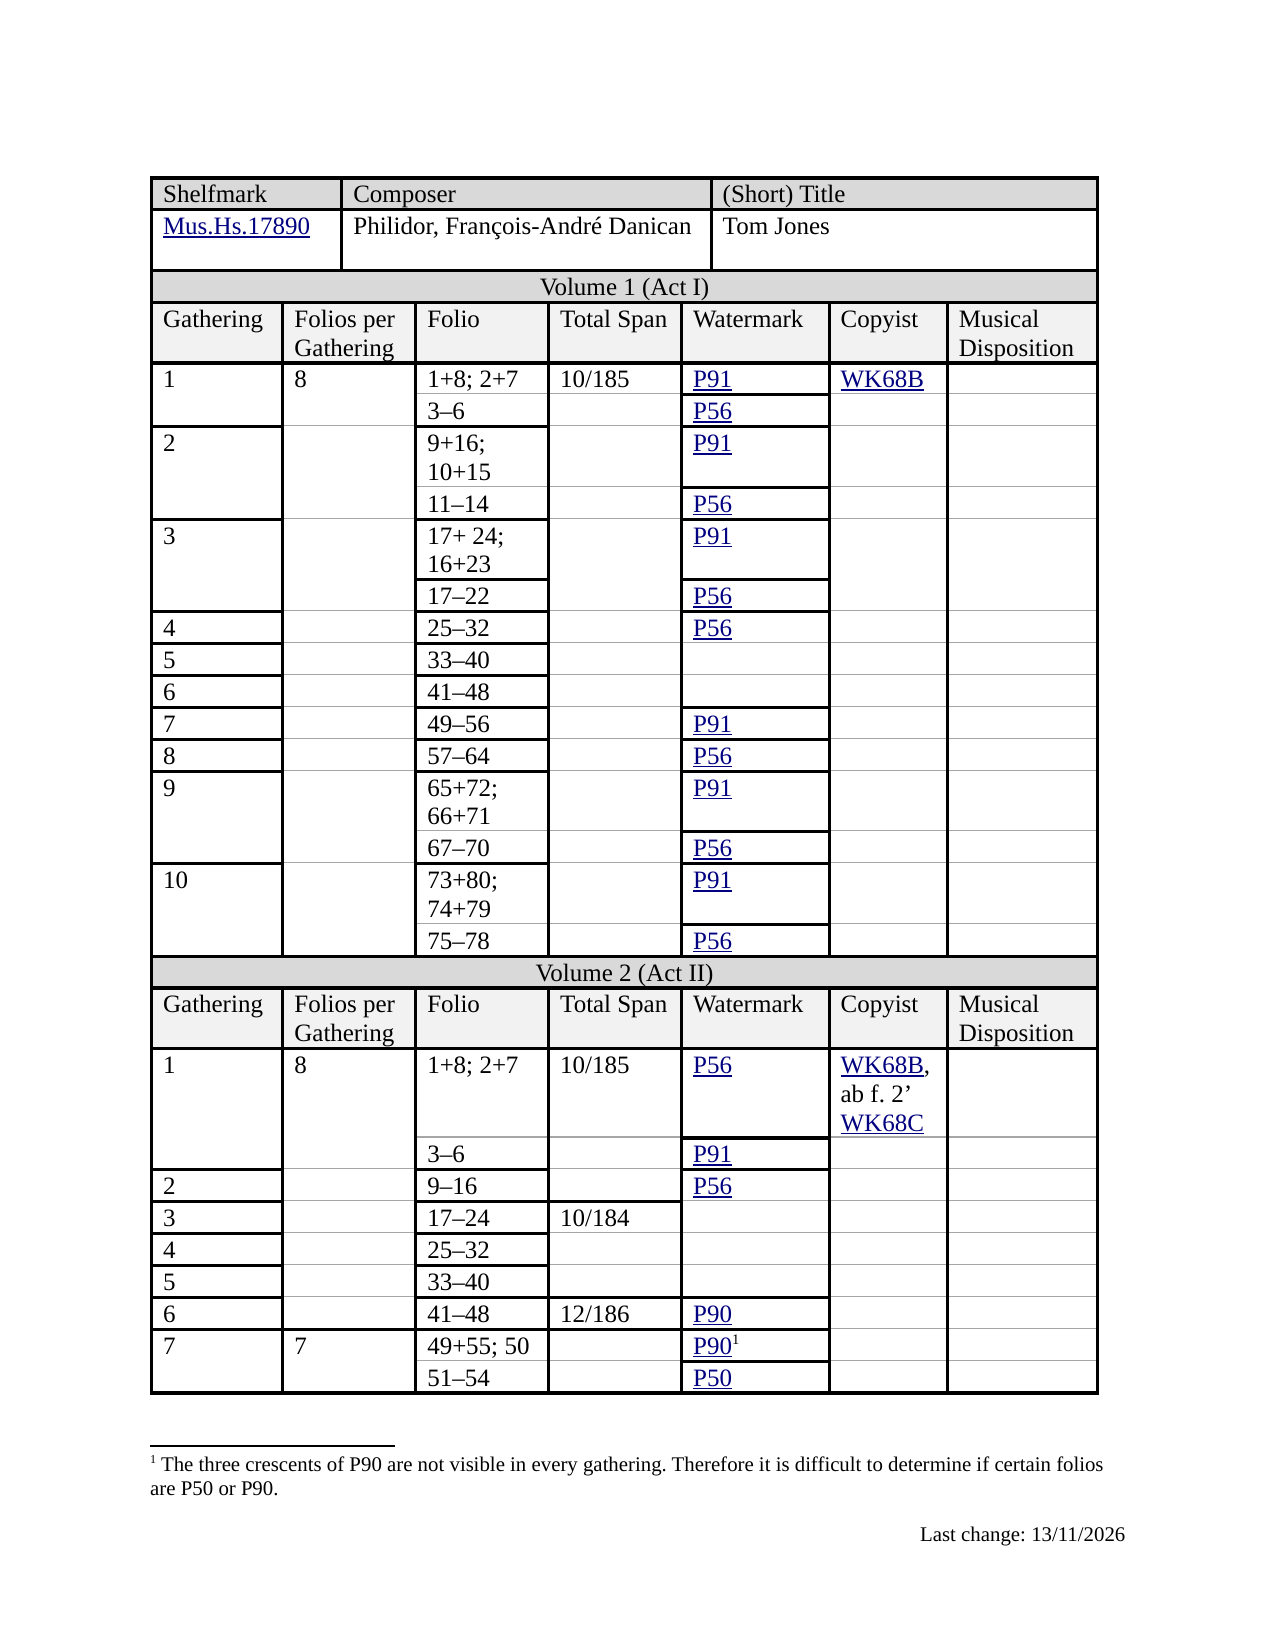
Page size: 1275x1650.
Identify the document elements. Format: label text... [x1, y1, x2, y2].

table_cell [550, 1265, 680, 1296]
table_cell [949, 1361, 1096, 1391]
table_cell 1+8; 2+7 [417, 365, 547, 393]
table_cell [550, 1138, 680, 1168]
table_cell [831, 707, 946, 738]
table_cell P90 [683, 1299, 828, 1328]
table_cell Folio [417, 304, 547, 361]
table_cell 7 [284, 1331, 414, 1391]
table_cell 17–24 [417, 1203, 547, 1232]
table_cell [550, 487, 680, 518]
table_cell 3 [153, 521, 281, 610]
table_cell Folios per Gathering [284, 304, 414, 361]
table_cell [949, 1329, 1096, 1359]
table_cell [550, 924, 680, 954]
table_cell [550, 1331, 680, 1359]
table_cell [284, 675, 414, 706]
table_cell 75–78 [417, 924, 547, 954]
table_cell Volume 1 (Act I) [153, 272, 1096, 301]
table_cell [831, 1138, 946, 1168]
table_cell [550, 426, 680, 486]
table_cell P91 [683, 365, 828, 393]
table_cell 1 [153, 1050, 281, 1168]
table_cell 17–22 [417, 581, 547, 610]
table_cell [550, 771, 680, 830]
table_cell [831, 1329, 946, 1359]
table_cell Total Span [550, 304, 680, 361]
table_cell P56 [683, 1050, 828, 1136]
table_cell 17+ 24; 16+23 [417, 521, 547, 578]
table_cell [831, 1169, 946, 1200]
table_cell 5 [153, 645, 281, 674]
table_cell Watermark [683, 304, 828, 361]
table_cell [831, 863, 946, 923]
table_cell [683, 1201, 828, 1232]
table_cell [284, 611, 414, 642]
table_cell 25–32 [417, 613, 547, 642]
table_cell P56 [683, 613, 828, 642]
table_cell [550, 863, 680, 923]
table_cell P50 [683, 1363, 828, 1391]
table_cell [949, 1201, 1096, 1232]
table_cell 65+72; 66+71 [417, 773, 547, 830]
table_cell 41–48 [417, 1299, 547, 1328]
table_cell [550, 675, 680, 706]
table_cell 67–70 [417, 831, 547, 862]
table_cell 41–48 [417, 677, 547, 706]
table_cell 6 [153, 1299, 281, 1328]
table_cell WK68B, ab f. 2’ WK68C [831, 1050, 946, 1136]
table_cell 9+16; 10+15 [417, 428, 547, 486]
table_header (Short) Title [713, 180, 1096, 208]
table_cell 10 [153, 865, 281, 954]
table_cell Folio [417, 990, 547, 1047]
table_cell [831, 1361, 946, 1391]
table_cell [550, 643, 680, 674]
table_cell 57–64 [417, 741, 547, 769]
table_cell [949, 365, 1096, 393]
table_cell [949, 1169, 1096, 1200]
table_cell P56 [683, 581, 828, 610]
table_cell [831, 487, 946, 518]
table_cell [284, 1265, 414, 1296]
table_cell P91 [683, 521, 828, 578]
table_cell [949, 394, 1096, 425]
table_cell 49–56 [417, 709, 547, 738]
table_cell [831, 831, 946, 862]
table_cell [284, 707, 414, 738]
table_cell [949, 1050, 1096, 1136]
table_cell P56 [683, 741, 828, 769]
table_cell 11–14 [417, 487, 547, 518]
table_cell [550, 1233, 680, 1264]
table_cell 1 [153, 365, 281, 425]
table_cell 73+80; 74+79 [417, 865, 547, 923]
table_cell [831, 643, 946, 674]
table_cell 33–40 [417, 1267, 547, 1296]
table_cell 33–40 [417, 645, 547, 674]
table_cell 49+55; 50 [417, 1331, 547, 1359]
table_cell [831, 519, 946, 610]
table_cell P91 [683, 1140, 828, 1168]
table_cell [949, 1138, 1096, 1168]
table_cell 4 [153, 613, 281, 642]
table_cell 12/186 [550, 1299, 680, 1328]
table_cell 8 [284, 365, 414, 425]
table_cell [284, 739, 414, 769]
table_cell [831, 739, 946, 769]
table_cell [831, 675, 946, 706]
table_cell 7 [153, 1331, 281, 1391]
table_cell Musical Disposition [949, 304, 1096, 361]
table_cell 2 [153, 1171, 281, 1200]
table_cell 25–32 [417, 1235, 547, 1264]
table_cell Watermark [683, 990, 828, 1047]
table_cell Philidor, François-André Danican [343, 211, 710, 269]
table_cell 5 [153, 1267, 281, 1296]
table_cell 8 [153, 741, 281, 769]
table_cell 10/185 [550, 365, 680, 393]
table_cell [949, 519, 1096, 610]
table_cell [284, 519, 414, 610]
table_cell [284, 771, 414, 862]
table_cell [949, 739, 1096, 769]
table_cell [683, 643, 828, 674]
table_cell [831, 611, 946, 642]
table_cell [949, 863, 1096, 923]
table_cell Musical Disposition [949, 990, 1096, 1047]
table_cell [831, 924, 946, 954]
table_cell P91 [683, 773, 828, 830]
table_cell [831, 1265, 946, 1296]
table_cell [831, 1201, 946, 1232]
table_cell [949, 1297, 1096, 1328]
table_cell [284, 863, 414, 954]
table_cell Total Span [550, 990, 680, 1047]
table_cell [831, 394, 946, 425]
table_cell [550, 707, 680, 738]
table_cell 2 [153, 428, 281, 518]
table_cell P56 [683, 833, 828, 862]
table_cell [949, 771, 1096, 830]
table_cell [550, 739, 680, 769]
table_cell 9 [153, 773, 281, 862]
table_cell 1+8; 2+7 [417, 1050, 547, 1136]
table_cell [831, 1233, 946, 1264]
table_cell P56 [683, 926, 828, 954]
table_cell 51–54 [417, 1361, 547, 1391]
table_cell 10/184 [550, 1203, 680, 1232]
table_cell [949, 426, 1096, 486]
table_cell [683, 1233, 828, 1264]
table_cell [949, 643, 1096, 674]
table_cell Tom Jones [713, 211, 1096, 269]
table_cell P91 [683, 865, 828, 923]
table_cell [550, 1361, 680, 1391]
table_cell P90 [683, 1331, 828, 1359]
table_cell [949, 1233, 1096, 1264]
table_cell [831, 771, 946, 830]
table_cell 3 [153, 1203, 281, 1232]
table_cell P56 [683, 396, 828, 425]
table_cell [949, 707, 1096, 738]
table_cell 6 [153, 677, 281, 706]
table_cell [284, 426, 414, 518]
table_cell [949, 924, 1096, 954]
table_cell [550, 394, 680, 425]
table_cell P56 [683, 1171, 828, 1200]
table_cell [284, 1233, 414, 1264]
table_cell Copyist [831, 304, 946, 361]
table_cell [550, 519, 680, 610]
table_cell Gathering [153, 304, 281, 361]
table_cell 4 [153, 1235, 281, 1264]
table_cell [949, 487, 1096, 518]
table_cell [550, 831, 680, 862]
table_cell [683, 675, 828, 706]
table_cell 9–16 [417, 1171, 547, 1200]
table_header Shelfmark [153, 180, 340, 208]
table_cell [284, 643, 414, 674]
table_cell P56 [683, 489, 828, 518]
table_cell 8 [284, 1050, 414, 1168]
table_cell [550, 1169, 680, 1200]
table_header Composer [343, 180, 710, 208]
table_cell [284, 1297, 414, 1328]
table_cell P91 [683, 428, 828, 486]
table_cell [949, 675, 1096, 706]
table_cell [683, 1265, 828, 1296]
table_cell Gathering [153, 990, 281, 1047]
table_cell 3–6 [417, 1138, 547, 1168]
table_cell WK68B [831, 365, 946, 393]
table_cell [284, 1169, 414, 1200]
table_cell [949, 1265, 1096, 1296]
table_cell Volume 2 (Act II) [153, 958, 1096, 986]
table_cell [831, 1297, 946, 1328]
table_cell 10/185 [550, 1050, 680, 1136]
table_cell Mus.Hs.17890 [153, 211, 340, 269]
table_cell 7 [153, 709, 281, 738]
table_cell P91 [683, 709, 828, 738]
table_cell [949, 611, 1096, 642]
table_cell [550, 611, 680, 642]
table_cell Folios per Gathering [284, 990, 414, 1047]
table_cell [831, 426, 946, 486]
table_cell [949, 831, 1096, 862]
table_cell Copyist [831, 990, 946, 1047]
table_cell 3–6 [417, 394, 547, 425]
table_cell [284, 1201, 414, 1232]
